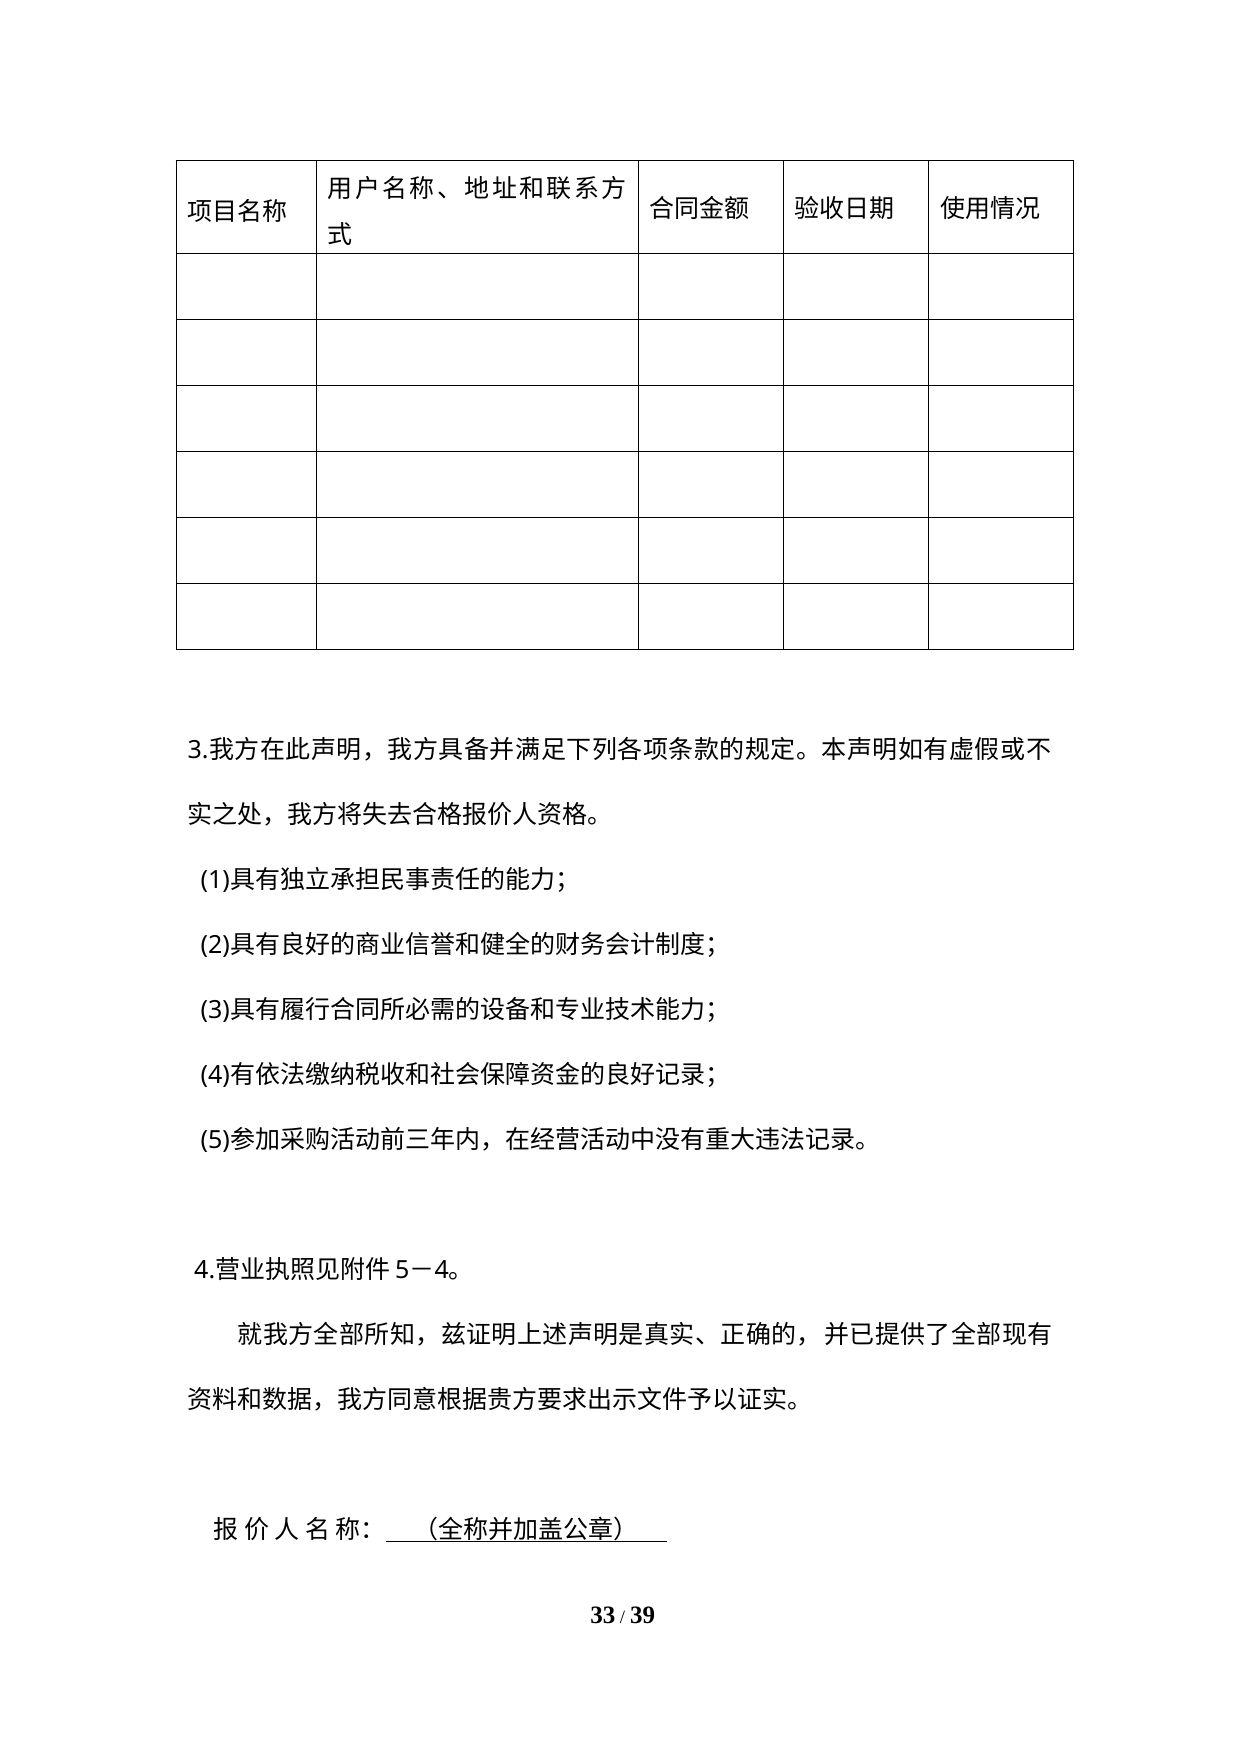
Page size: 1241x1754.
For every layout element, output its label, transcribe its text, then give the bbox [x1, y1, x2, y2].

table_cell [929, 386, 1073, 451]
table_cell [177, 386, 316, 451]
table_cell [929, 452, 1073, 517]
table_cell [317, 254, 638, 319]
table_cell [929, 584, 1073, 649]
table_cell [929, 320, 1073, 385]
table_cell [784, 320, 928, 385]
text 就我方全部所知，兹证明上述声明是真实、正确的，并已提供了全部现有资料和数据，我方同意根据贵方要求出示文件予以证实。 [187, 1300, 1053, 1430]
text (2)具有良好的商业信誉和健全的财务会计制度； [187, 910, 1053, 975]
table_cell [784, 386, 928, 451]
table_cell [784, 254, 928, 319]
table_cell [317, 518, 638, 583]
table_cell [177, 584, 316, 649]
text 4.营业执照见附件5－4。 [187, 1235, 1053, 1300]
table_cell [929, 254, 1073, 319]
table_cell [639, 254, 783, 319]
table_cell [784, 584, 928, 649]
table_cell [639, 584, 783, 649]
text (1)具有独立承担民事责任的能力； [187, 845, 1053, 910]
table_cell [177, 320, 316, 385]
table_header 项目名称 [177, 161, 316, 253]
table_header 用户名称、地址和联系方式 [317, 161, 638, 253]
table_header 使用情况 [929, 161, 1073, 253]
table_cell [177, 452, 316, 517]
table_cell [317, 386, 638, 451]
table_cell [317, 584, 638, 649]
text (4)有依法缴纳税收和社会保障资金的良好记录； [187, 1040, 1053, 1105]
table_cell [639, 320, 783, 385]
table_cell [177, 254, 316, 319]
table_cell [317, 452, 638, 517]
table_cell [784, 518, 928, 583]
text (3)具有履行合同所必需的设备和专业技术能力； [187, 975, 1053, 1040]
table_cell [639, 452, 783, 517]
table_cell [929, 518, 1073, 583]
table_header 合同金额 [639, 161, 783, 253]
table_cell [784, 452, 928, 517]
table_header 验收日期 [784, 161, 928, 253]
text 3.我方在此声明，我方具备并满足下列各项条款的规定。本声明如有虚假或不实之处，我方将失去合格报价人资格。 [187, 715, 1053, 845]
table_cell [317, 320, 638, 385]
text 报 价 人 名 称： （全称并加盖公章） [187, 1495, 1053, 1560]
table_cell [639, 518, 783, 583]
table_cell [177, 518, 316, 583]
table_cell [639, 386, 783, 451]
text (5)参加采购活动前三年内，在经营活动中没有重大违法记录。 [187, 1105, 1053, 1170]
